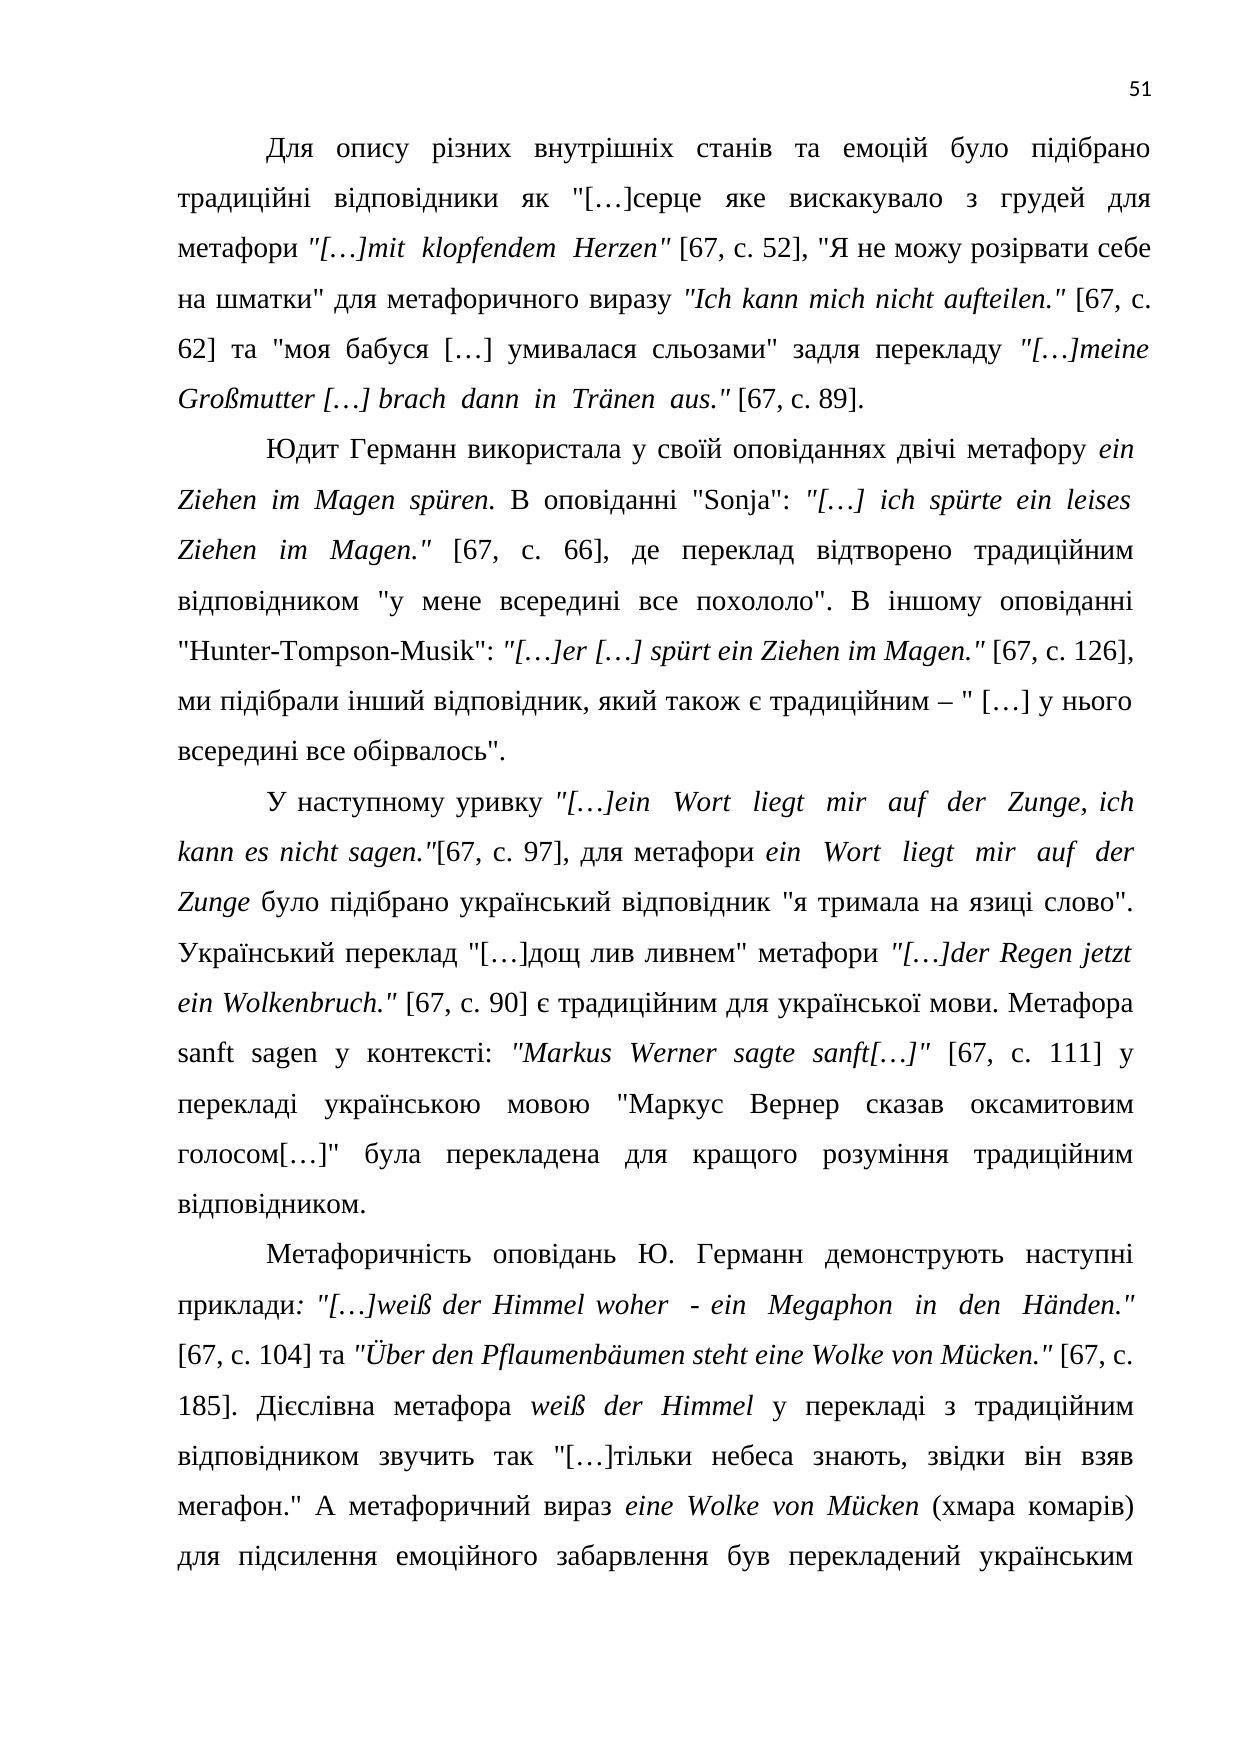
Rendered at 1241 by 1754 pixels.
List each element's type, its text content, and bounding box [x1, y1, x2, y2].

text Юдит Германн використала у своїй оповіданнях двічі метафору ein Ziehen im Magen spüren. В оповіданні "Sonja": "[…] ich spürte ein leises Ziehen im Magen." [67, с. 66], де переклад відтворено традиційним відповідником "у мене всередині все похололо". В іншому оповіданні "Hunter-Tompson-Musik": "[…]er […] spürt ein Ziehen im Magen." [67, с. 126], ми підібрали інший відповідник, який також є традиційним – " […] у нього всередині все обірвалось". [177, 432, 1134, 767]
text Для опису різних внутрішніх станів та емоцій було підібрано традиційні відповідники як "[…]серце яке вискакувало з грудей для метафори "[…]mit klopfendem Herzen" [67, с. 52], "Я не можу розірвати себе на шматки" для метафоричного виразу "Ich kann mich nicht aufteilen." [67, с. 62] та "моя бабуся […] умивалася сльозами" задля перекладу "[…]meine Großmutter […] brach dann in Tränen aus." [67, с. 89]. [177, 130, 1152, 415]
text У наступному уривку "[…]ein Wort liegt mir auf der Zunge, ich kann es nicht sagen."[67, с. 97], для метафори ein Wort liegt mir auf der Zunge було підібрано український відповідник "я тримала на язиці слово". Український переклад "[…]дощ лив ливнем" метафори "[…]der Regen jetzt ein Wolkenbruch." [67, с. 90] є традиційним для української мови. Метафора sanft sagen у контексті: "Markus Werner sagte sanft[…]" [67, с. 111] у перекладі українською мовою "Маркус Вернер сказав оксамитовим голосом[…]" була перекладена для кращого розуміння традиційним відповідником. [177, 784, 1134, 1220]
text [177, 1237, 1134, 1572]
